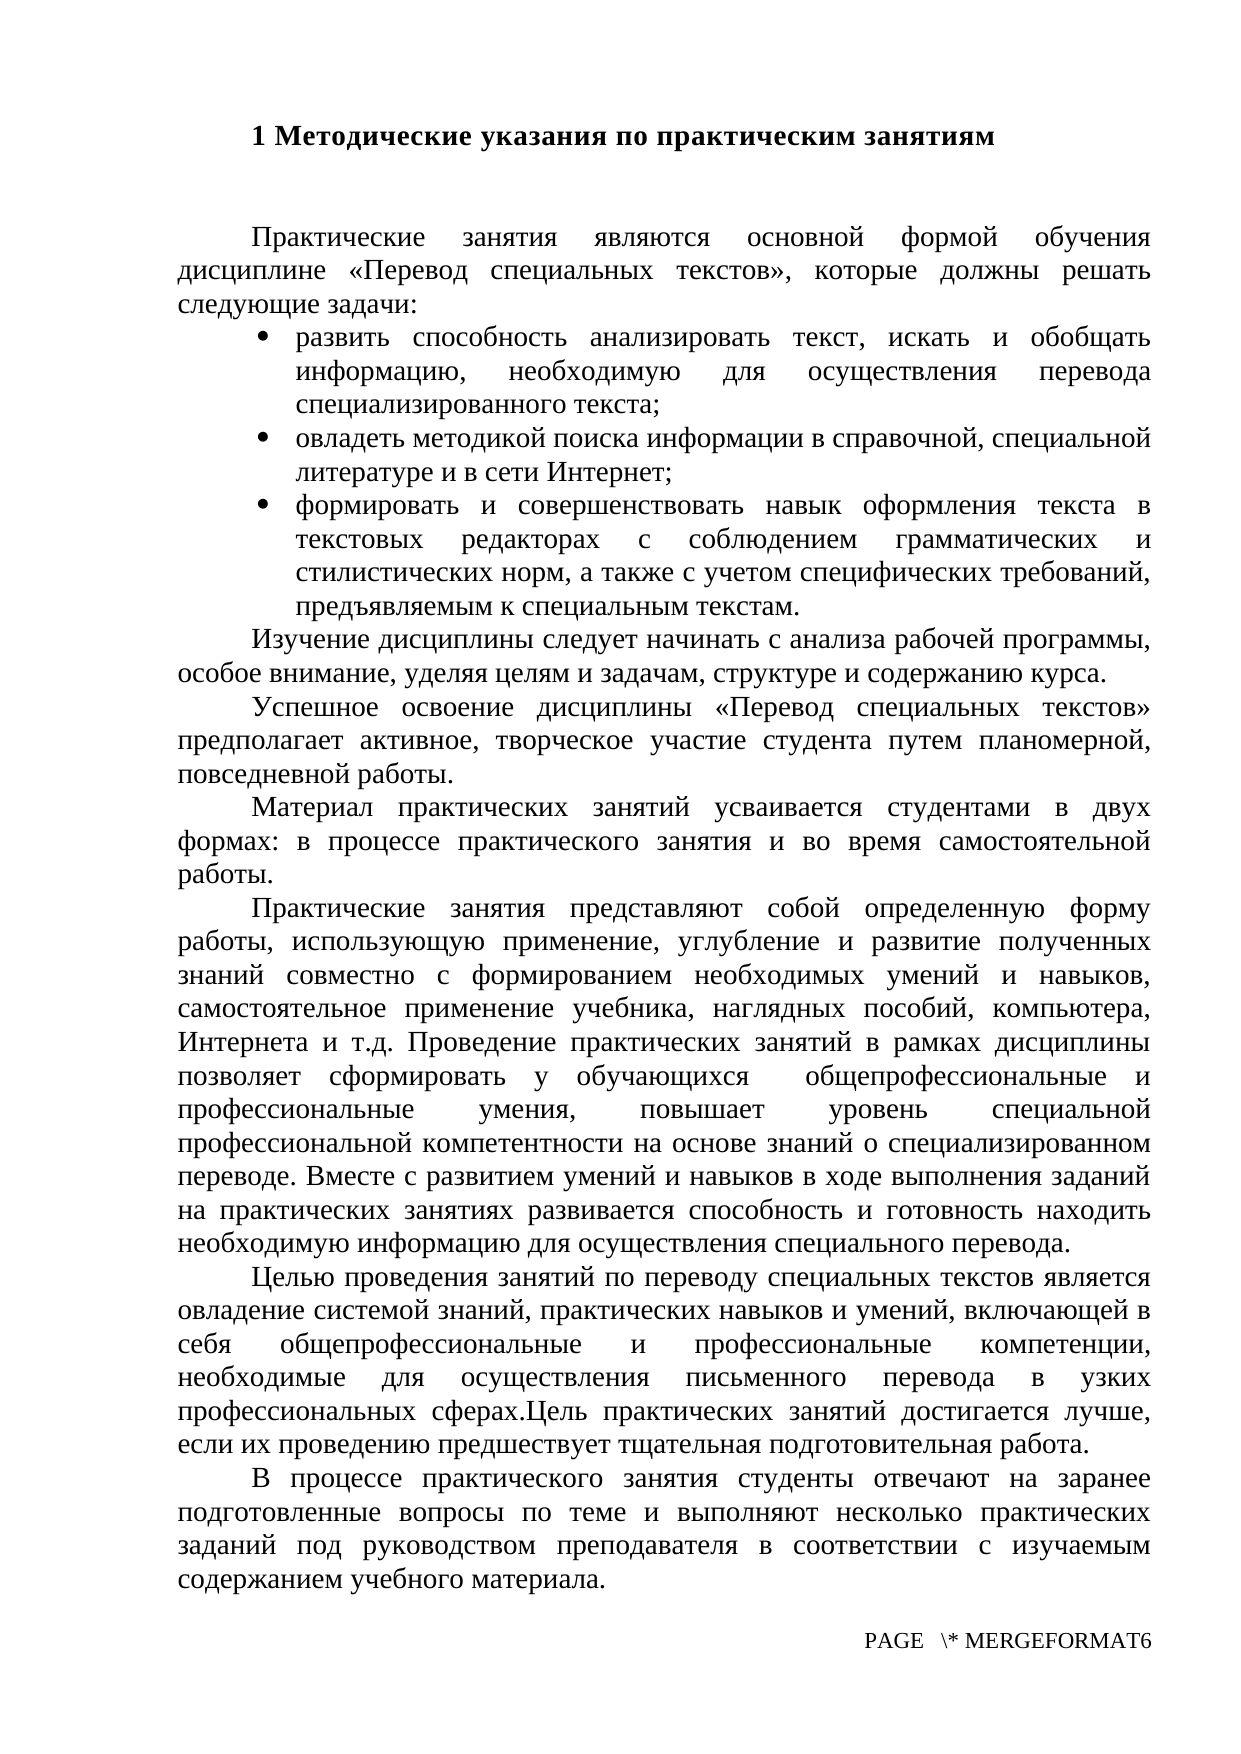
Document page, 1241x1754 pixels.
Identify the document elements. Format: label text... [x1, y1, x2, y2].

text В процессе практического занятия студенты отвечают на заранее подготовленные вопросы по теме и выполняют несколько практических заданий под руководством преподавателя в соответствии с изучаемым содержанием учебного материала. [177, 1460, 1152, 1594]
subtitle 1 Методические указания по практическим занятиям [177, 118, 1152, 152]
list формировать и совершенствовать навык оформления текста в текстовых редакторах с соблюдением грамматических и стилистических норм, а также с учетом специфических требований, предъявляемым к специальным текстам. [258, 487, 1152, 622]
text Изучение дисциплины следует начинать с анализа рабочей программы, особое внимание, уделяя целям и задачам, структуре и содержанию курса. [177, 622, 1152, 689]
text Практические занятия представляют собой определенную форму работы, использующую применение, углубление и развитие полученных знаний совместно с формированием необходимых умений и навыков, самостоятельное применение учебника, наглядных пособий, компьютера, Интернета и т.д. Проведение практических занятий в рамках дисциплины позволяет сформировать у обучающихся общепрофессиональные и профессиональные умения, повышает уровень специальной профессиональной компетентности на основе знаний о специализированном переводе. Вместе с развитием умений и навыков в ходе выполнения заданий на практических занятиях развивается способность и готовность находить необходимую информацию для осуществления специального перевода. [177, 890, 1152, 1259]
list развить способность анализировать текст, искать и обобщать информацию, необходимую для осуществления перевода специализированного текста; [258, 319, 1152, 420]
text Целью проведения занятий по переводу специальных текстов является овладение системой знаний, практических навыков и умений, включающей в себя общепрофессиональные и профессиональные компетенции, необходимые для осуществления письменного перевода в узких профессиональных сферах.Цель практических занятий достигается лучше, если их проведению предшествует тщательная подготовительная работа. [177, 1259, 1152, 1460]
text Успешное освоение дисциплины «Перевод специальных текстов» предполагает активное, творческое участие студента путем планомерной, повседневной работы. [177, 689, 1152, 789]
list овладеть методикой поиска информации в справочной, специальной литературе и в сети Интернет; [258, 420, 1152, 487]
text Материал практических занятий усваивается студентами в двух формах: в процессе практического занятия и во время самостоятельной работы. [177, 789, 1152, 890]
text Практические занятия являются основной формой обучения дисциплине «Перевод специальных текстов», которые должны решать следующие задачи: [177, 219, 1152, 319]
